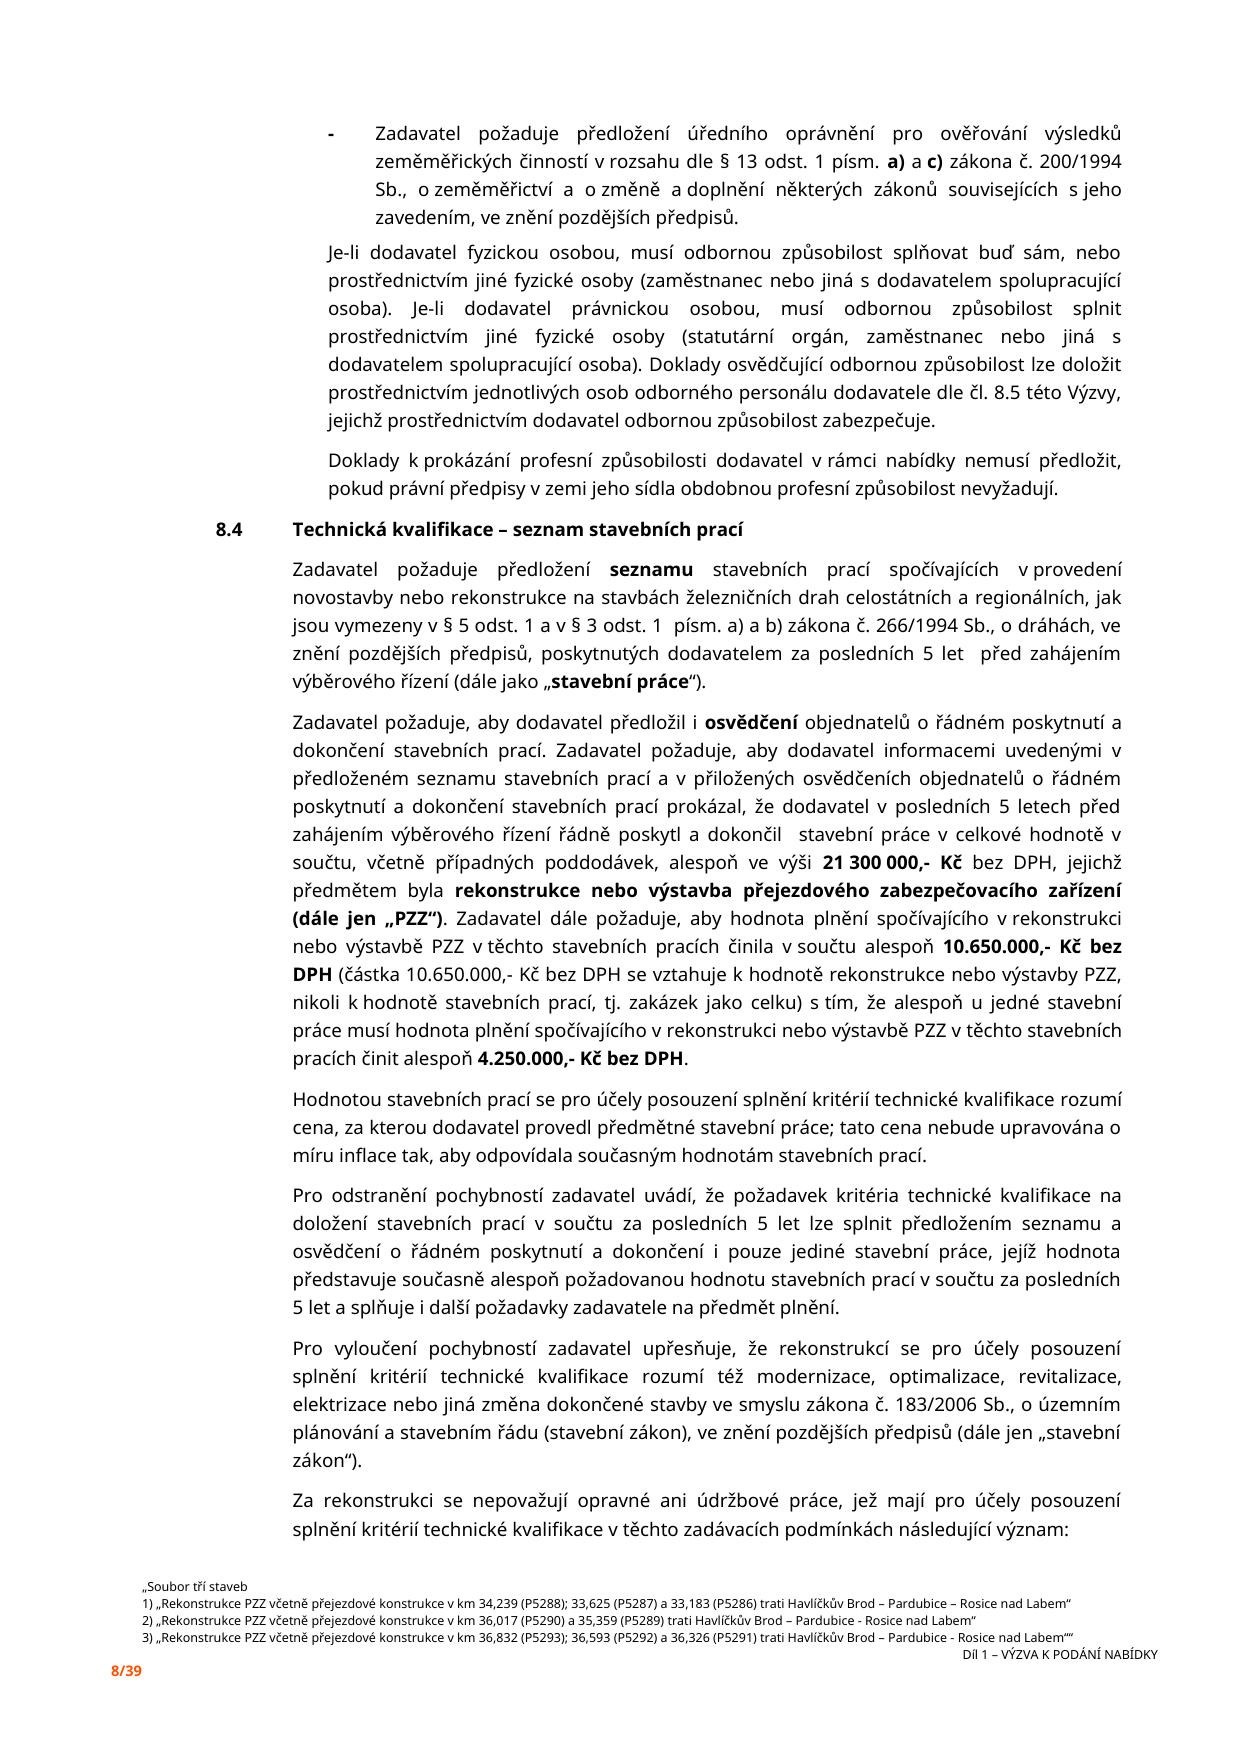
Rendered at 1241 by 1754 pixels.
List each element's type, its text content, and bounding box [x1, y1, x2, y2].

text Je-li dodavatel fyzickou osobou, musí odbornou způsobilost splňovat buď sám, nebo prostřednictvím jiné fyzické osoby (zaměstnanec nebo jiná s dodavatelem spolupracující osoba). Je-li dodavatel právnickou osobou, musí odbornou způsobilost splnit prostřednictvím jiné fyzické osoby (statutární orgán, zaměstnanec nebo jiná s dodavatelem spolupracující osoba). Doklady osvědčující odbornou způsobilost lze doložit prostřednictvím jednotlivých osob odborného personálu dodavatele dle čl. 8.5 této Výzvy, jejichž prostřednictvím dodavatel odbornou způsobilost zabezpečuje. [328, 239, 1122, 433]
text Zadavatel požaduje, aby dodavatel předložil i osvědčení objednatelů o řádném poskytnutí a dokončení stavebních prací. Zadavatel požaduje, aby dodavatel informacemi uvedenými v předloženém seznamu stavebních prací a v přiložených osvědčeních objednatelů o řádném poskytnutí a dokončení stavebních prací prokázal, že dodavatel v posledních 5 letech před zahájením výběrového řízení řádně poskytl a dokončil stavební práce v celkové hodnotě v součtu, včetně případných poddodávek, alespoň ve výši 21 300 000,- Kč bez DPH, jejichž předmětem byla rekonstrukce nebo výstavba přejezdového zabezpečovacího zařízení (dále jen „PZZ“). Zadavatel dále požaduje, aby hodnota plnění spočívajícího v rekonstrukci nebo výstavbě PZZ v těchto stavebních pracích činila v součtu alespoň 10.650.000,- Kč bez DPH (částka 10.650.000,- Kč bez DPH se vztahuje k hodnotě rekonstrukce nebo výstavby PZZ, nikoli k hodnotě stavebních prací, tj. zakázek jako celku) s tím, že alespoň u jedné stavební práce musí hodnota plnění spočívajícího v rekonstrukci nebo výstavbě PZZ v těchto stavebních pracích činit alespoň 4.250.000,- Kč bez DPH. [292, 709, 1122, 1071]
text Za rekonstrukci se nepovažují opravné ani údržbové práce, jež mají pro účely posouzení splnění kritérií technické kvalifikace v těchto zadávacích podmínkách následující význam: [292, 1488, 1122, 1541]
text Pro vyloučení pochybností zadavatel upřesňuje, že rekonstrukcí se pro účely posouzení splnění kritérií technické kvalifikace rozumí též modernizace, optimalizace, revitalizace, elektrizace nebo jiná změna dokončené stavby ve smyslu zákona č. 183/2006 Sb., o územním plánování a stavebním řádu (stavební zákon), ve znění pozdějších předpisů (dále jen „stavební zákon“). [292, 1335, 1122, 1473]
text Hodnotou stavebních prací se pro účely posouzení splnění kritérií technické kvalifikace rozumí cena, za kterou dodavatel provedl předmětné stavební práce; tato cena nebude upravována o míru inflace tak, aby odpovídala současným hodnotám stavebních prací. [292, 1086, 1122, 1168]
text Technická kvalifikace – seznam stavebních prací [216, 516, 1122, 542]
text Zadavatel požaduje předložení úředního oprávnění pro ověřování výsledků zeměměřických činností v rozsahu dle § 13 odst. 1 písm. a) a c) zákona č. 200/1994 Sb., o zeměměřictví a o změně a doplnění některých zákonů souvisejících s jeho zavedením, ve znění pozdějších předpisů. [328, 121, 1122, 230]
text Pro odstranění pochybností zadavatel uvádí, že požadavek kritéria technické kvalifikace na doložení stavebních prací v součtu za posledních 5 let lze splnit předložením seznamu a osvědčení o řádném poskytnutí a dokončení i pouze jediné stavební práce, jejíž hodnota představuje současně alespoň požadovanou hodnotu stavebních prací v součtu za posledních 5 let a splňuje i další požadavky zadavatele na předmět plnění. [292, 1183, 1122, 1320]
text Zadavatel požaduje předložení seznamu stavebních prací spočívajících v provedení novostavby nebo rekonstrukce na stavbách železničních drah celostátních a regionálních, jak jsou vymezeny v § 5 odst. 1 a v § 3 odst. 1 písm. a) a b) zákona č. 266/1994 Sb., o dráhách, ve znění pozdějších předpisů, poskytnutých dodavatelem za posledních 5 let před zahájením výběrového řízení (dále jako „stavební práce“). [292, 557, 1122, 694]
text Doklady k prokázání profesní způsobilosti dodavatel v rámci nabídky nemusí předložit, pokud právní předpisy v zemi jeho sídla obdobnou profesní způsobilost nevyžadují. [328, 448, 1122, 501]
